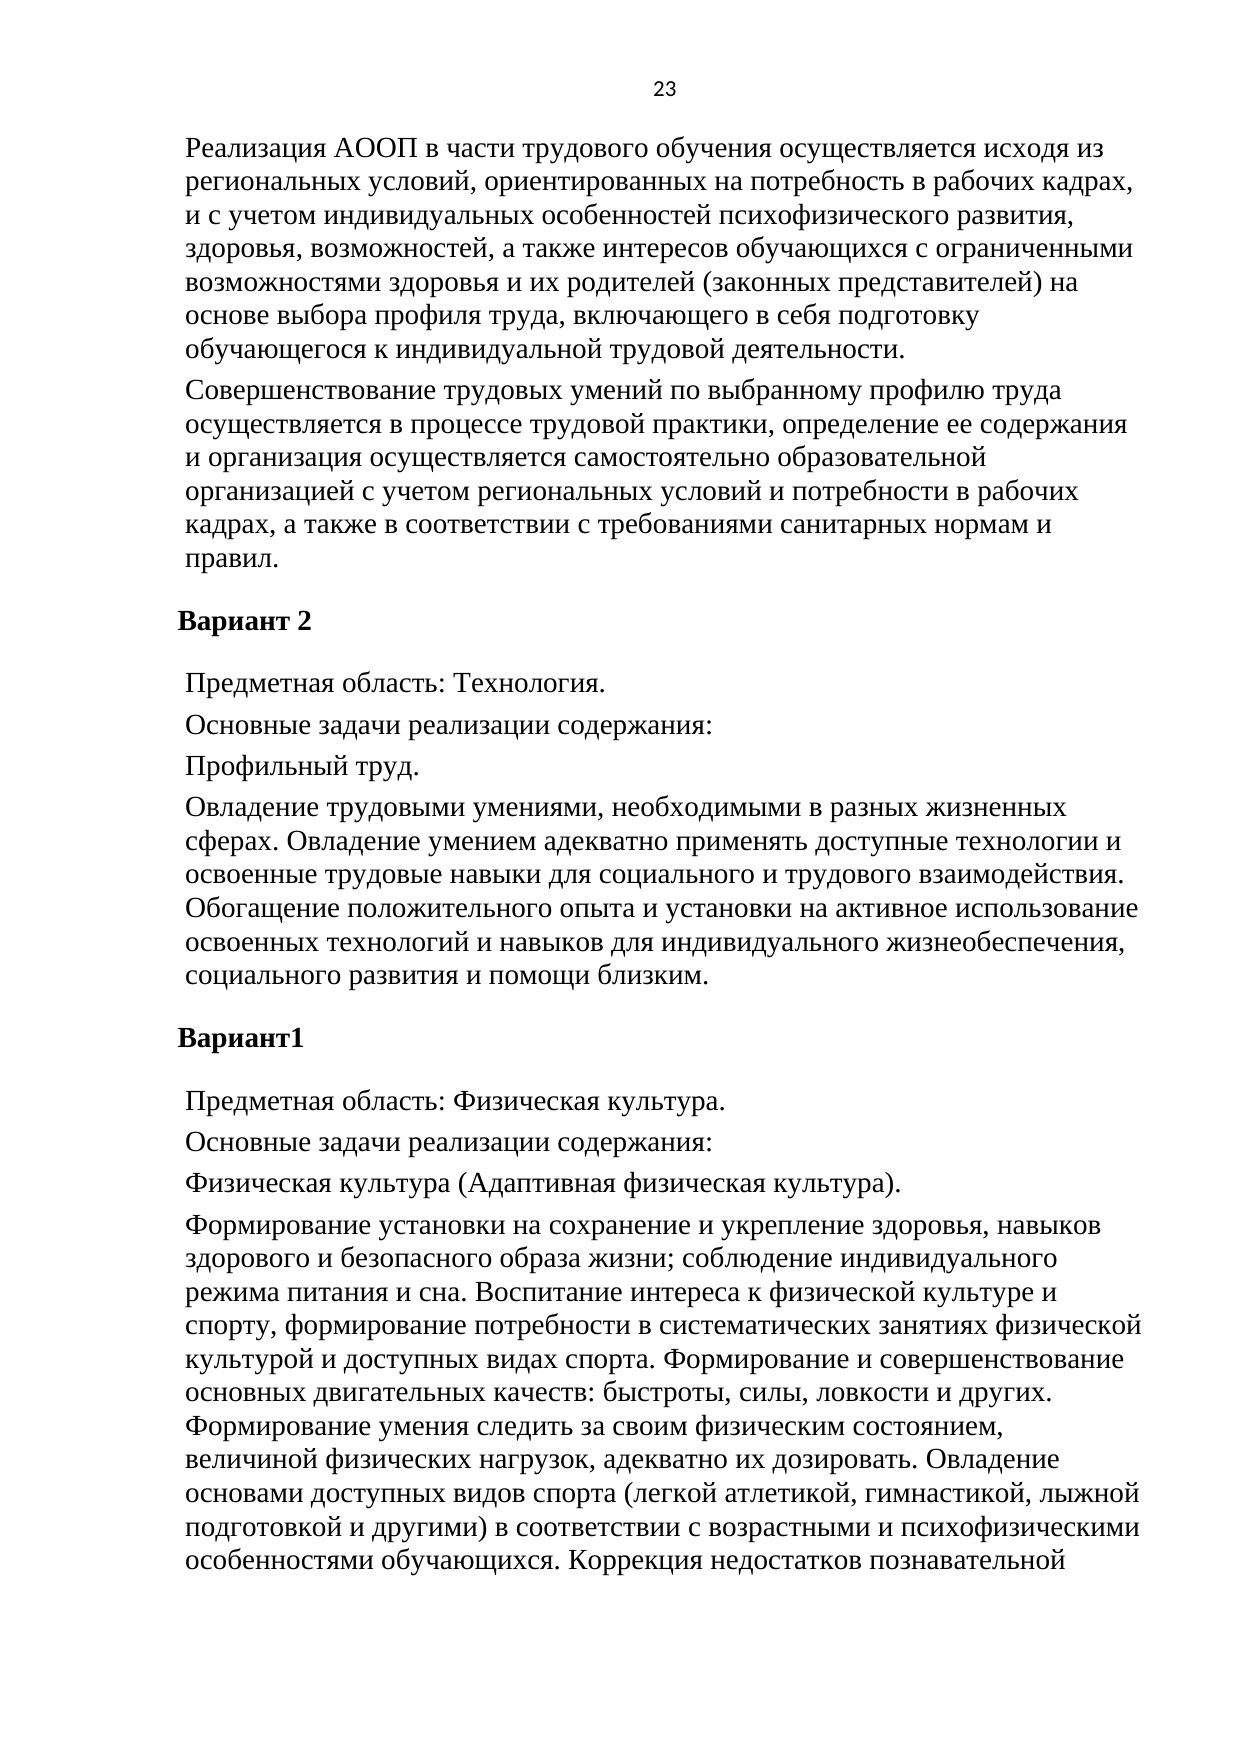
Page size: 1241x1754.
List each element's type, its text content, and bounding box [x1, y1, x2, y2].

text Основные задачи реализации содержания: [185, 707, 1144, 740]
text Вариант 2 [177, 603, 1152, 636]
text Основные задачи реализации содержания: [185, 1124, 1144, 1158]
text Предметная область: Физическая культура. [185, 1083, 1144, 1116]
text Предметная область: Технология. [185, 666, 1144, 699]
text Физическая культура (Адаптивная физическая культура). [185, 1165, 1144, 1199]
text Профильный труд. [185, 748, 1144, 782]
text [185, 1207, 1144, 1576]
text Овладение трудовыми умениями, необходимыми в разных жизненных сферах. Овладение умением адекватно применять доступные технологии и освоенные трудовые навыки для социального и трудового взаимодействия. Обогащение положительного опыта и установки на активное использование освоенных технологий и навыков для индивидуального жизнеобеспечения, социального развития и помощи близким. [185, 789, 1144, 991]
text Вариант1 [177, 1020, 1152, 1053]
text Совершенствование трудовых умений по выбранному профилю труда осуществляется в процессе трудовой практики, определение ее содержания и организация осуществляется самостоятельно образовательной организацией с учетом региональных условий и потребности в рабочих кадрах, а также в соответствии с требованиями санитарных нормам и правил. [185, 372, 1144, 574]
text Реализация АООП в части трудового обучения осуществляется исходя из региональных условий, ориентированных на потребность в рабочих кадрах, и с учетом индивидуальных особенностей психофизического развития, здоровья, возможностей, а также интересов обучающихся с ограниченными возможностями здоровья и их родителей (законных представителей) на основе выбора профиля труда, включающего в себя подготовку обучающегося к индивидуальной трудовой деятельности. [185, 130, 1144, 364]
